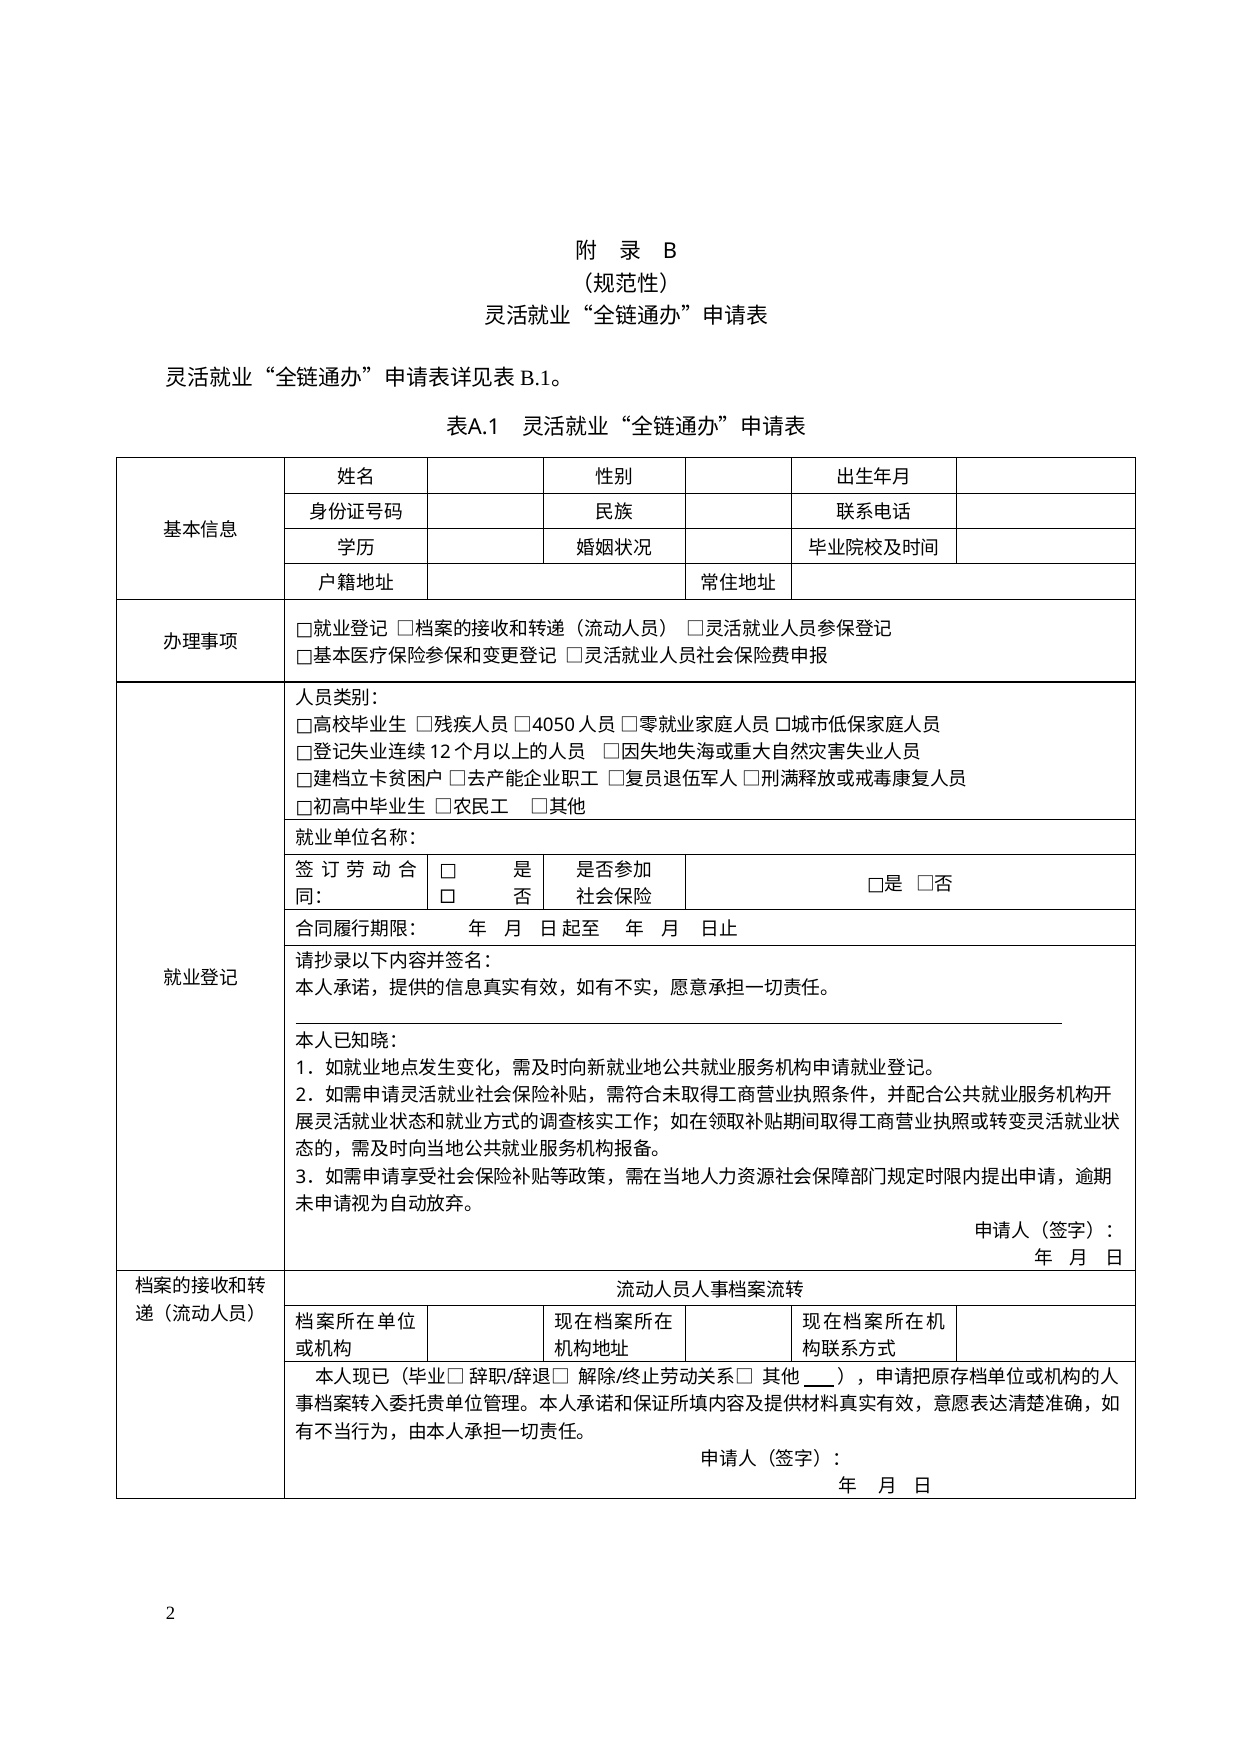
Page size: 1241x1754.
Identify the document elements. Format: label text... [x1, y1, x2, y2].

table_cell 户籍地址 [285, 564, 427, 599]
table_cell 学历 [285, 529, 427, 563]
table_header 基本信息 [117, 458, 284, 599]
table_cell [686, 1306, 791, 1361]
table_header 出生年月 [792, 458, 956, 492]
table_cell 毕业院校及时间 [792, 529, 956, 563]
table_cell □是 □否 [686, 855, 1135, 909]
table_cell 现在档案所在机构地址 [544, 1306, 685, 1361]
table_cell 本人现已（毕业□ 辞职/辞退□ 解除/终止劳动关系□ 其他 ），申请把原存档单位或机构的人事档案转入委托贵单位管理。本人承诺和保证所填内容及提供材料真实有效，意愿表达清楚准确，如有不当行为，由本人承担一切责任。 申请人（签字）： 年 月 日 [285, 1362, 1135, 1498]
table_cell [428, 564, 685, 599]
table_cell 就业登记 [117, 683, 284, 1270]
table_cell 办理事项 [117, 600, 284, 681]
table_cell 婚姻状况 [544, 529, 685, 563]
text 灵活就业“全链通办”申请表详见表B.1。 [165, 359, 1087, 392]
table_header [428, 458, 543, 492]
text （规范性） 灵活就业“全链通办”申请表 [165, 233, 1087, 330]
table_header [957, 458, 1135, 492]
table_cell 流动人员人事档案流转 [285, 1271, 1135, 1305]
table_cell 合同履行期限： 年 月 日 起至 年 月 日止 [285, 910, 1135, 945]
table_cell [957, 1306, 1135, 1361]
table_cell 联系电话 [792, 494, 956, 528]
table_cell [428, 1306, 543, 1361]
table_cell [792, 564, 1135, 599]
table_cell [686, 494, 791, 528]
table_cell [686, 529, 791, 563]
table_cell 请抄录以下内容并签名： 本人承诺，提供的信息真实有效，如有不实，愿意承担一切责任。 本人已知晓： 1．如就业地点发生变化，需及时向新就业地公共就业服务机构申请就业登记。 2．如需申请灵活就业社会保险补贴，需符合未取得工商营业执照条件，并配合公共就业服务机构开展灵活就业状态和就业方式的调查核实工作；如在领取补贴期间取得工商营业执照或转变灵活就业状态的，需及时向当地公共就业服务机构报备。 3．如需申请享受社会保险补贴等政策，需在当地人力资源社会保障部门规定时限内提出申请，逾期未申请视为自动放弃。 申请人（签字）： 年 月 日 [285, 946, 1135, 1270]
table_header 性别 [544, 458, 685, 492]
table_header [686, 458, 791, 492]
table_cell 档案的接收和转递（流动人员） [117, 1271, 284, 1498]
table_cell 人员类别： □高校毕业生 □残疾人员 □4050人员 □零就业家庭人员 城市低保家庭人员 □登记失业连续12个月以上的人员 □因失地失海或重大自然灾害失业人员 □建档立卡贫困户 □去产能企业职工 □复员退伍军人 □刑满释放或戒毒康复人员 □初高中毕业生 □农民工 □其他 [285, 683, 1135, 818]
table_cell [428, 529, 543, 563]
table_cell 签订劳动合同： [285, 855, 427, 909]
table_cell 档案所在单位或机构 [285, 1306, 427, 1361]
table_cell □是 否 [428, 855, 543, 909]
table_cell 现在档案所在机构联系方式 [792, 1306, 956, 1361]
table_cell 身份证号码 [285, 494, 427, 528]
table_cell [957, 529, 1135, 563]
table_cell 是否参加 社会保险 [544, 855, 685, 909]
text 灵活就业“全链通办”申请表 [165, 408, 1087, 441]
table_cell [428, 494, 543, 528]
table_cell □就业登记 □档案的接收和转递（流动人员） □灵活就业人员参保登记 □基本医疗保险参保和变更登记 □灵活就业人员社会保险费申报 [285, 600, 1135, 681]
table_cell 民族 [544, 494, 685, 528]
table_cell 常住地址 [686, 564, 791, 599]
table_header 姓名 [285, 458, 427, 492]
table_cell 就业单位名称： [285, 820, 1135, 854]
table_cell [957, 494, 1135, 528]
